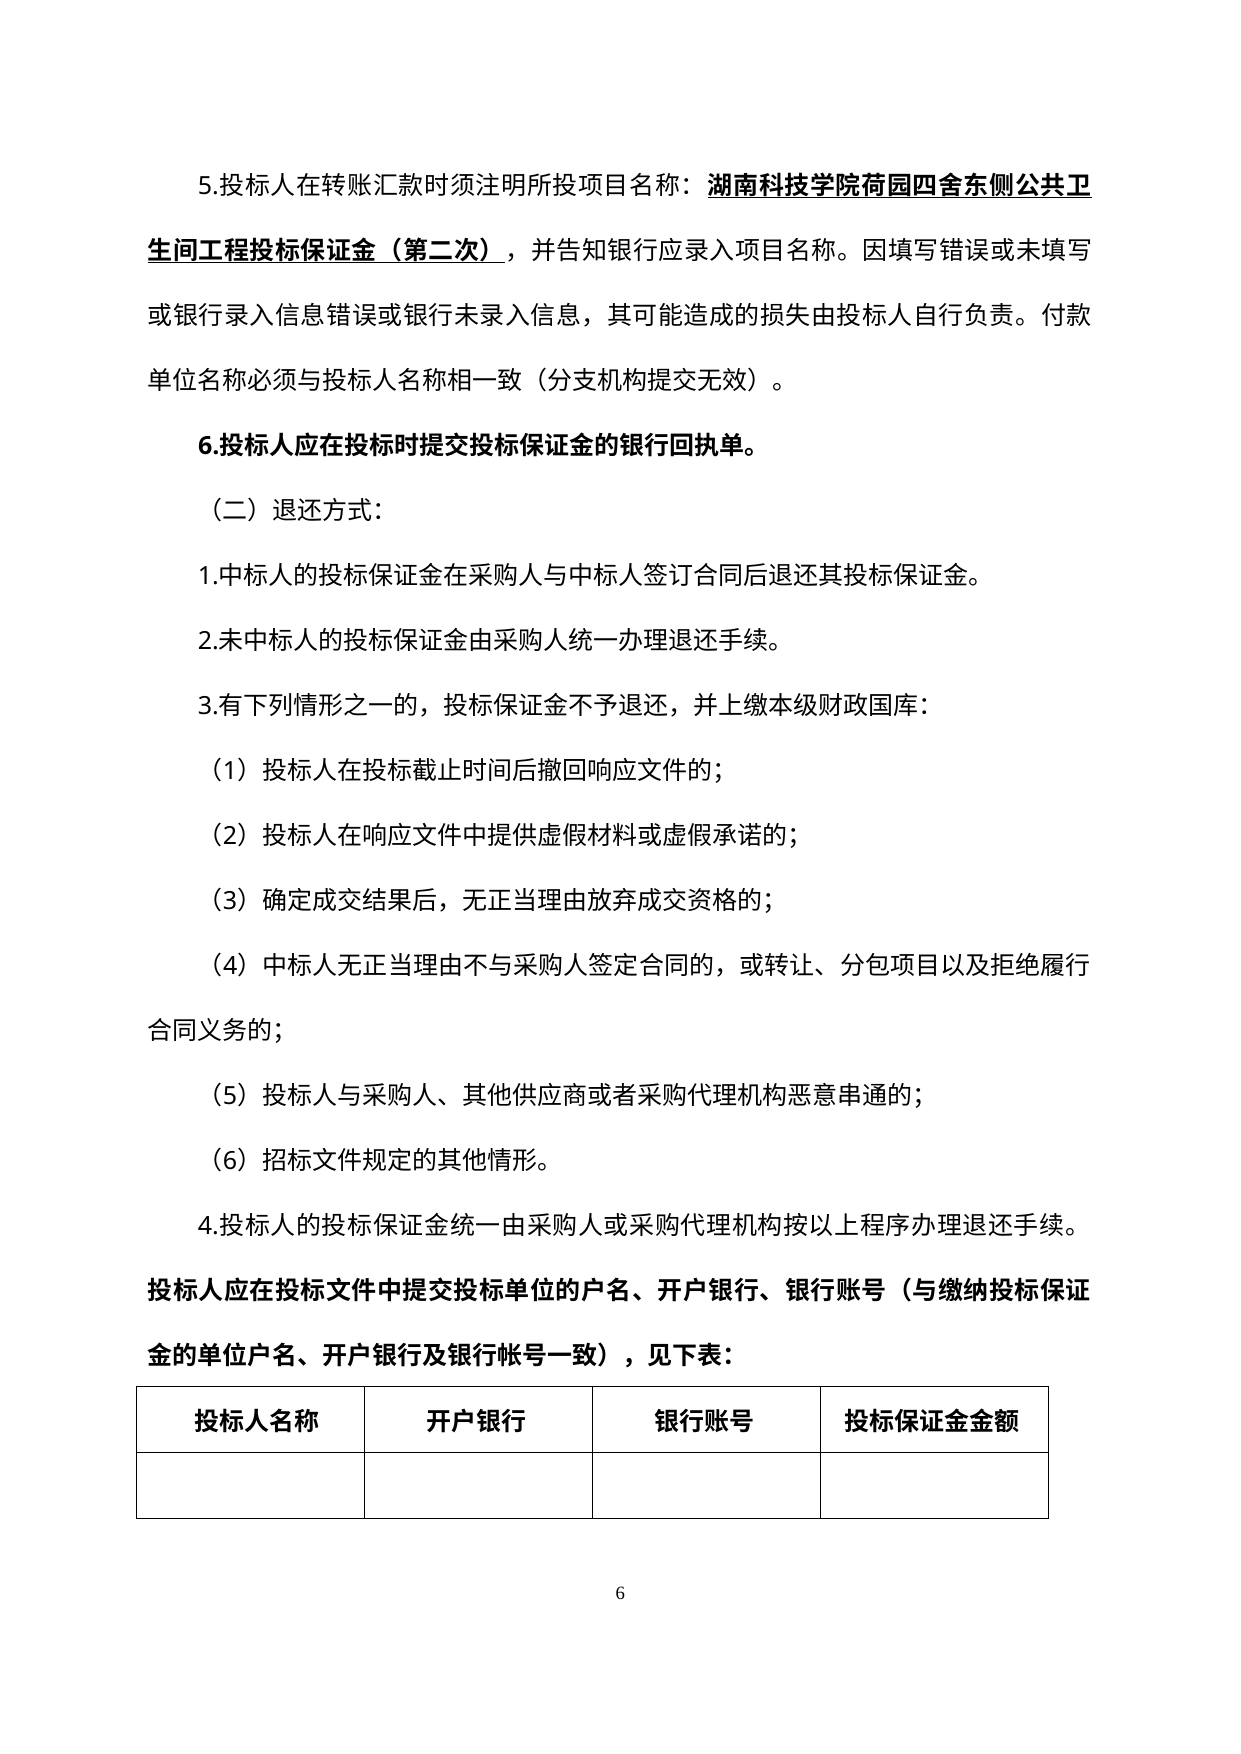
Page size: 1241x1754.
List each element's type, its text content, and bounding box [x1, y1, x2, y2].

text （4）中标人无正当理由不与采购人签定合同的，或转让、分包项目以及拒绝履行合同义务的； [148, 931, 1092, 1061]
table_cell [365, 1453, 592, 1518]
text （3）确定成交结果后，无正当理由放弃成交资格的； [148, 866, 1092, 931]
text （1）投标人在投标截止时间后撤回响应文件的； [148, 736, 1092, 801]
text 1.中标人的投标保证金在采购人与中标人签订合同后退还其投标保证金。 [148, 541, 1092, 606]
text 5.投标人在转账汇款时须注明所投项目名称：湖南科技学院荷园四舍东侧公共卫生间工程投标保证金（第二次），并告知银行应录入项目名称。因填写错误或未填写或银行录入信息错误或银行未录入信息，其可能造成的损失由投标人自行负责。付款单位名称必须与投标人名称相一致（分支机构提交无效）。 [148, 151, 1092, 411]
text 2.未中标人的投标保证金由采购人统一办理退还手续。 [148, 606, 1092, 671]
text 6.投标人应在投标时提交投标保证金的银行回执单。 [148, 411, 1092, 476]
text （5）投标人与采购人、其他供应商或者采购代理机构恶意串通的； [148, 1061, 1092, 1126]
table_cell [821, 1453, 1048, 1518]
text 4.投标人的投标保证金统一由采购人或采购代理机构按以上程序办理退还手续。投标人应在投标文件中提交投标单位的户名、开户银行、银行账号（与缴纳投标保证金的单位户名、开户银行及银行帐号一致），见下表： [148, 1191, 1092, 1386]
table_header 开户银行 [365, 1387, 592, 1452]
text （二）退还方式： [148, 476, 1092, 541]
text 3.有下列情形之一的，投标保证金不予退还，并上缴本级财政国库： [148, 671, 1092, 736]
table_header 投标保证金金额 [821, 1387, 1048, 1452]
table_cell [137, 1453, 364, 1518]
table_header 投标人名称 [137, 1387, 364, 1452]
text （6）招标文件规定的其他情形。 [148, 1126, 1092, 1191]
table_cell [593, 1453, 820, 1518]
table_header 银行账号 [593, 1387, 820, 1452]
text （2）投标人在响应文件中提供虚假材料或虚假承诺的； [148, 801, 1092, 866]
